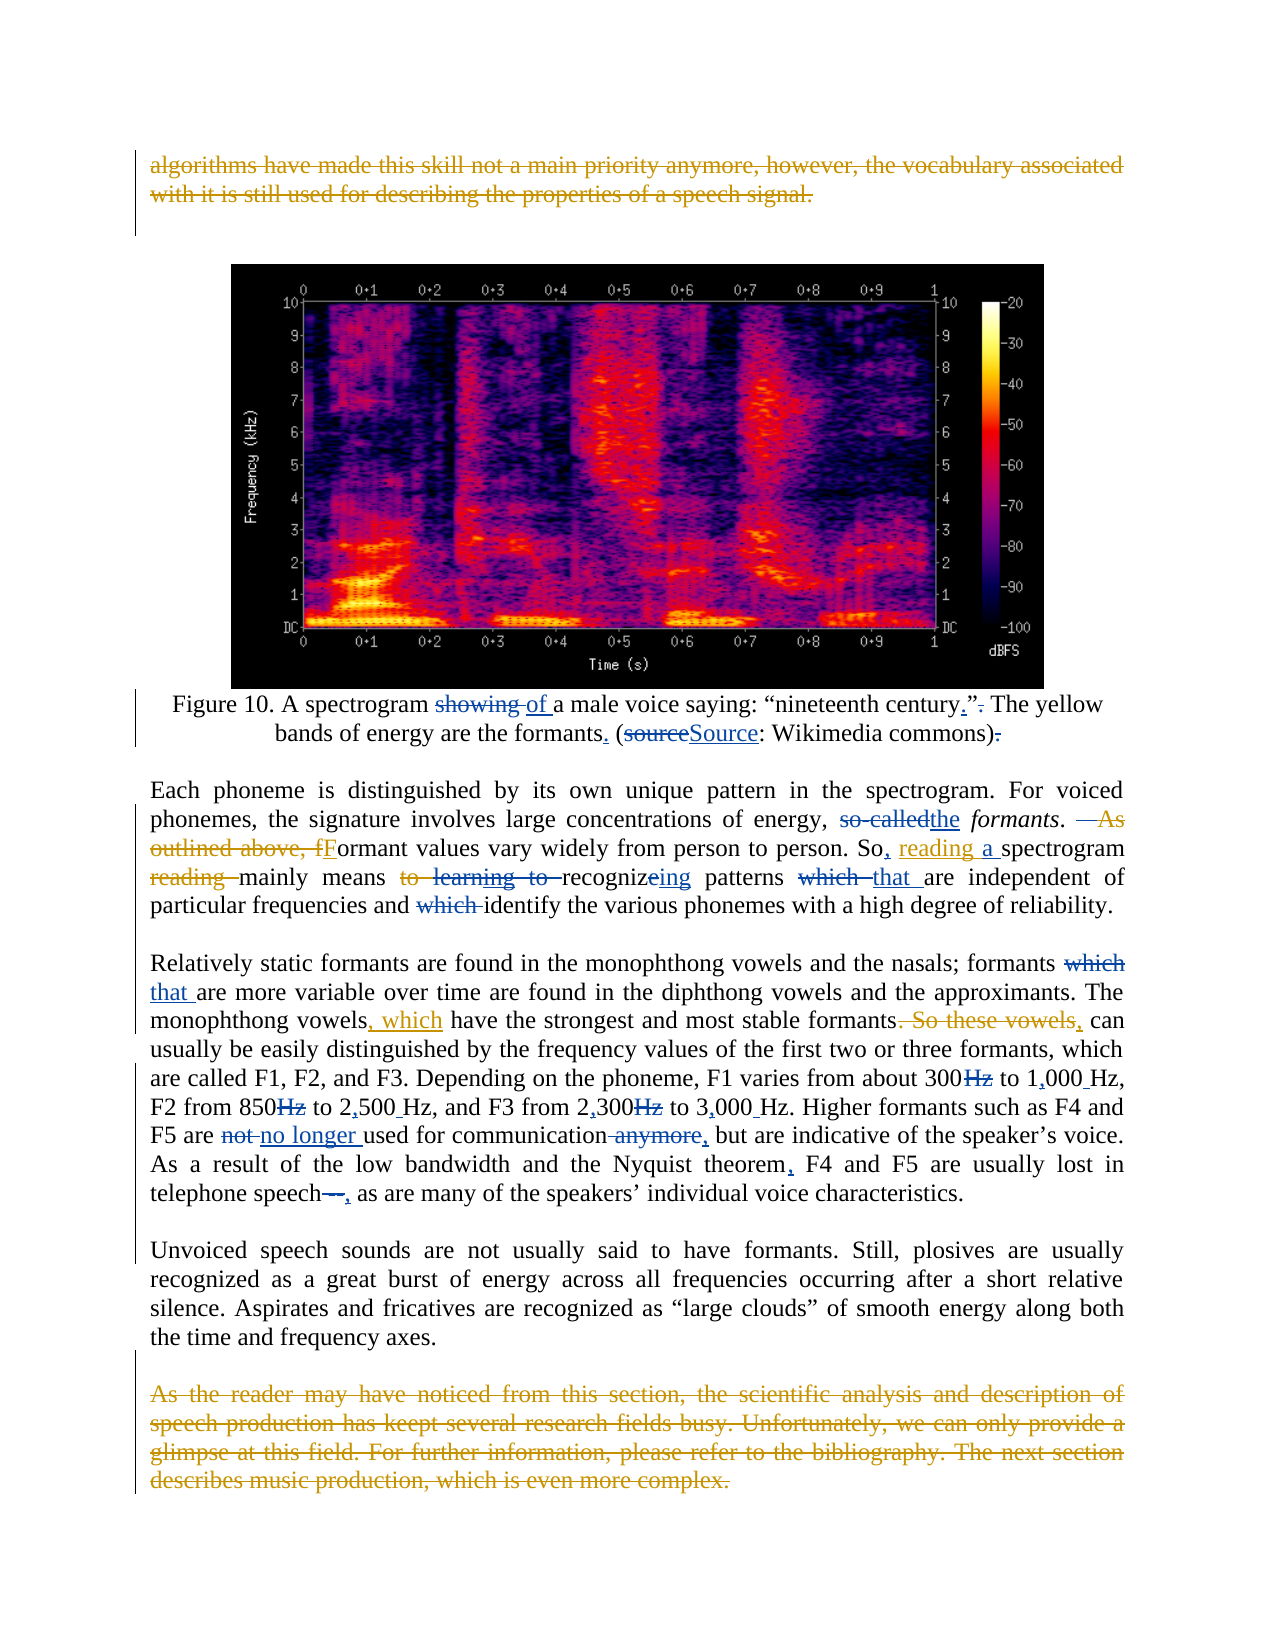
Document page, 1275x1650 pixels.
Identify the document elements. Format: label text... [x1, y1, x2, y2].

text Figure 10. A spectrogram a male voice saying: “nineteenth century” The yellow bands of energy are the formants (: Wikimedia commons) [150, 689, 1125, 747]
picture [231, 264, 1044, 689]
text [150, 150, 1125, 207]
text Unvoiced speech sounds are not usually said to have formants. Still, plosives are usually recognized as a great burst of energy across all frequencies occurring after a short relative silence. Aspirates and fricatives are recognized as “large clouds” of smooth energy along both the time and frequency axes. [150, 1235, 1125, 1350]
text Relatively static formants are found in the monophthong vowels and the nasals; formants are more variable over time are found in the diphthong vowels and the approximants. The monophthong vowels have the strongest and most stable formants can usually be easily distinguished by the frequency values of the first two or three formants, which are called F1, F2, and F3. Depending on the phoneme, F1 varies from about 300 to 1000Hz, F2 from 850 to 2500Hz, and F3 from 2300 to 3000Hz. Higher formants such as F4 and F5 are used for communication but are indicative of the speaker’s voice. As a result of the low bandwidth and the Nyquist theorem F4 and F5 are usually lost in telephone speech as are many of the speakers’ individual voice characteristics. [150, 948, 1125, 1207]
text Each phoneme is distinguished by its own unique pattern in the spectrogram. For voiced phonemes, the signature involves large concentrations of energy, formants. ormant values vary widely from person to person. So spectrogram mainly means recogniz patterns are independent of particular frequencies and identify the various phonemes with a high degree of reliability. [150, 775, 1125, 919]
